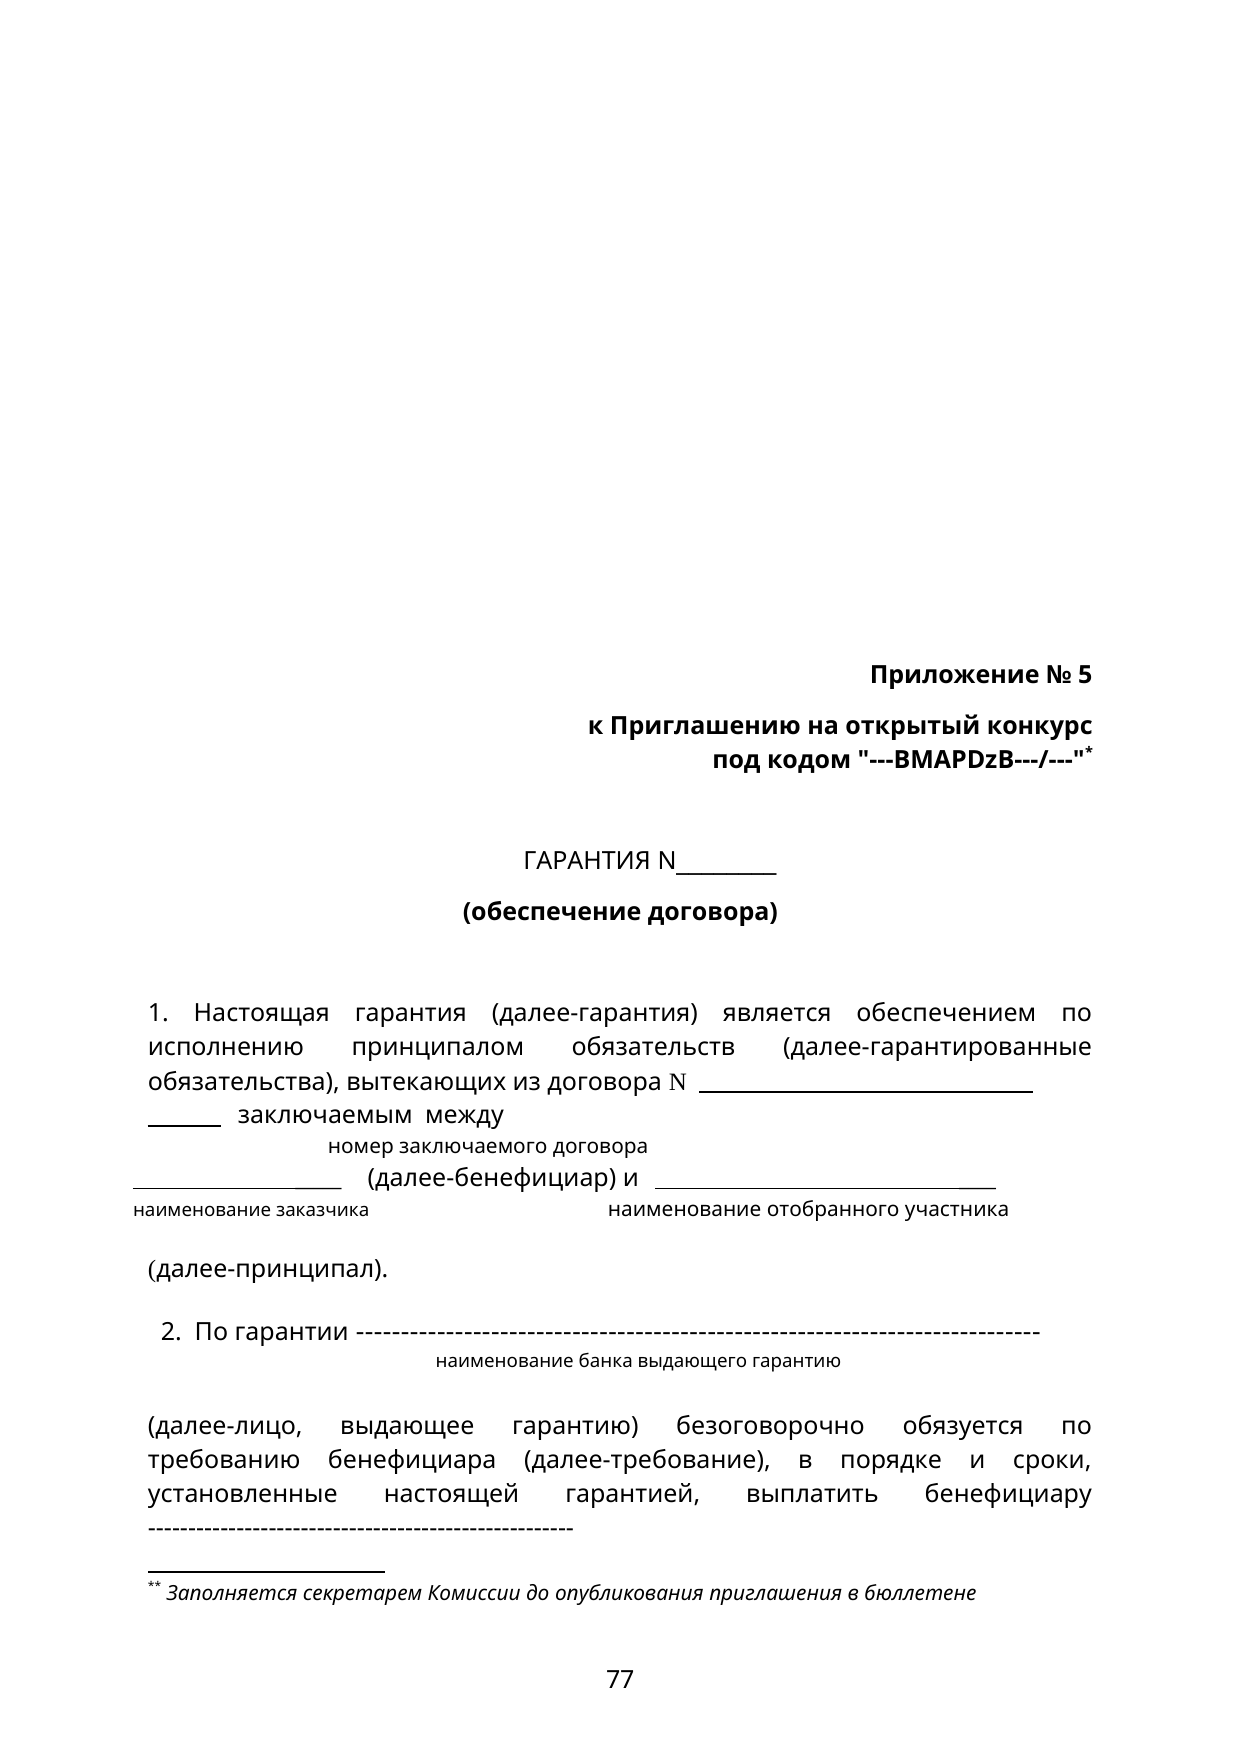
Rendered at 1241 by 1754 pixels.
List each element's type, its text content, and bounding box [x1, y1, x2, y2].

text ГАРАНТИЯ N________ [148, 843, 1092, 877]
text (далее-принципал). [148, 1251, 1092, 1285]
text наименование заказчика наименование отобранного участника [133, 1194, 1092, 1222]
text наименование банка выдающего гарантию [148, 1348, 1092, 1373]
text Приложение № 5 [148, 657, 1092, 691]
text (обеспечение договора) [207, 893, 1034, 928]
text 1. Настоящая гарантия (далее-гарантия) является обеспечением по исполнению принципалом обязательств (далее-гарантированные обязательства), вытекающих из договора N заключаемым между [148, 995, 1092, 1131]
text (далее-лицо, выдающее гарантию) безоговорочно обязуется по требованию бенефициара (далее-требование), в порядке и сроки, установленные настоящей гарантией, выплатить бенефициару ----------------------------------------------------- [148, 1407, 1092, 1544]
text _____ (далее-бенефициар) и ____ [133, 1160, 1092, 1194]
text 2. По гарантии ---------------------------------------------------------------------------- [148, 1314, 1092, 1348]
text к Приглашению на открытый конкурс под кодом "---BMAPDzB---/---"* [148, 707, 1092, 775]
text номер заключаемого договора [148, 1131, 1092, 1160]
